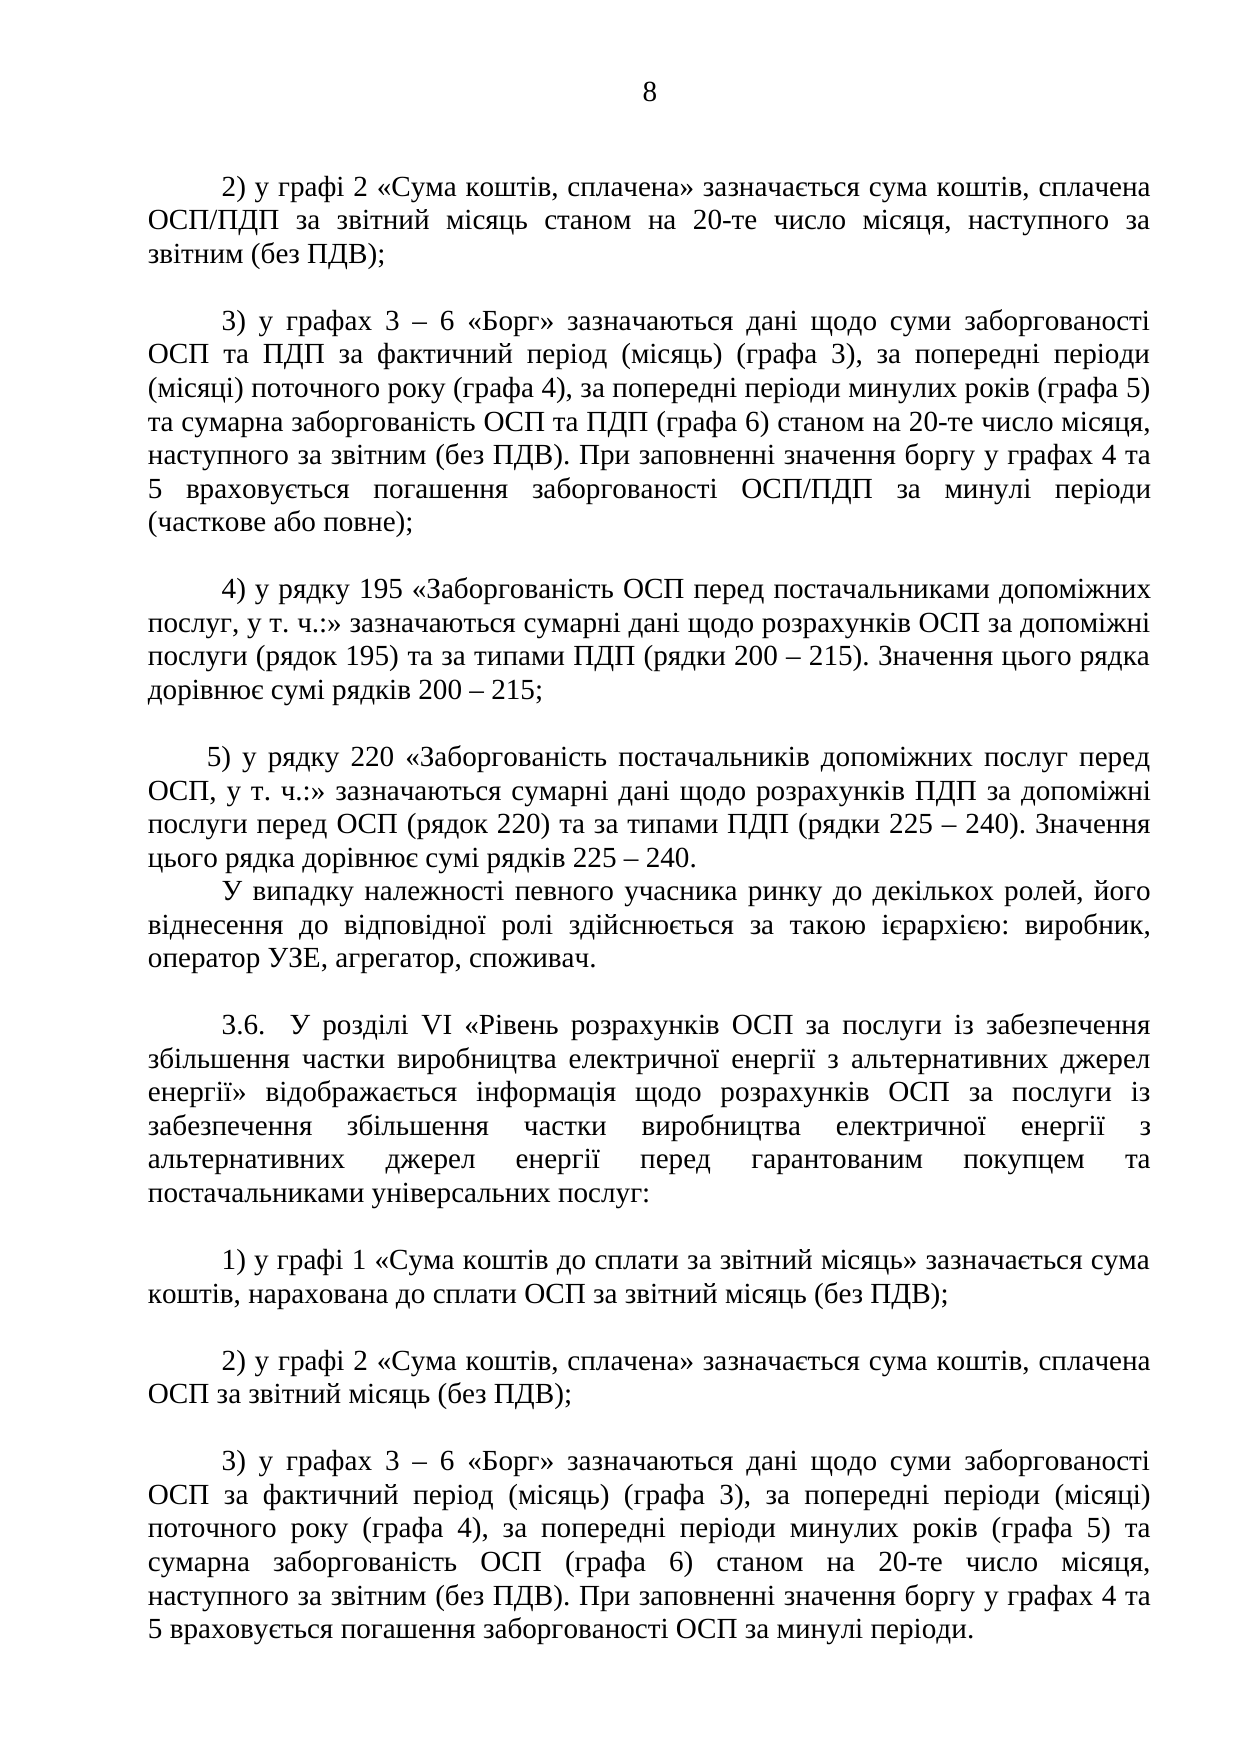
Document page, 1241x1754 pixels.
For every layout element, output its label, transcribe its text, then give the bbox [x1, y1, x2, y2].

list 3) у графах 3 – 6 «Борг» зазначаються дані щодо суми заборгованості ОСП за фактичний період (місяць) (графа 3), за попередні періоди (місяці) поточного року (графа 4), за попередні періоди минулих років (графа 5) та сумарна заборгованість ОСП (графа 6) станом на 20-те число місяця, наступного за звітним (без ПДВ). При заповненні значення боргу у графах 4 та 5 враховується погашення заборгованості ОСП за минулі періоди. [148, 1443, 1152, 1645]
list 3) у графах 3 – 6 «Борг» зазначаються дані щодо суми заборгованості ОСП та ПДП за фактичний період (місяць) (графа 3), за попередні періоди (місяці) поточного року (графа 4), за попередні періоди минулих років (графа 5) та сумарна заборгованість ОСП та ПДП (графа 6) станом на 20-те число місяця, наступного за звітним (без ПДВ). При заповненні значення боргу у графах 4 та 5 враховується погашення заборгованості ОСП/ПДП за минулі періоди (часткове або повне); [148, 303, 1152, 538]
text 5) у рядку 220 «Заборгованість постачальників допоміжних послуг перед ОСП, у т. ч.:» зазначаються сумарні дані щодо розрахунків ПДП за допоміжні послуги перед ОСП (рядок 220) та за типами ПДП (рядки 225 – 240). Значення цього рядка дорівнює сумі рядків 225 – 240. [148, 739, 1152, 873]
list 1) у графі 1 «Сума коштів до сплати за звітний місяць» зазначається сума коштів, нарахована до сплати ОСП за звітний місяць (без ПДВ); [148, 1242, 1152, 1309]
list 4) у рядку 195 «Заборгованість ОСП перед постачальниками допоміжних послуг, у т. ч.:» зазначаються сумарні дані щодо розрахунків ОСП за допоміжні послуги (рядок 195) та за типами ПДП (рядки 200 – 215). Значення цього рядка дорівнює сумі рядків 200 – 215; [148, 571, 1152, 706]
list 3.6. У розділі VІ «Рівень розрахунків ОСП за послуги із забезпечення збільшення частки виробництва електричної енергії з альтернативних джерел енергії» відображається інформація щодо розрахунків ОСП за послуги із забезпечення збільшення частки виробництва електричної енергії з альтернативних джерел енергії перед гарантованим покупцем та постачальниками універсальних послуг: [148, 1007, 1152, 1209]
list 2) у графі 2 «Сума коштів, сплачена» зазначається сума коштів, сплачена ОСП за звітний місяць (без ПДВ); [148, 1343, 1152, 1410]
list 2) у графі 2 «Сума коштів, сплачена» зазначається сума коштів, сплачена ОСП/ПДП за звітний місяць станом на 20-те число місяця, наступного за звітним (без ПДВ); [148, 169, 1152, 269]
text У випадку належності певного учасника ринку до декількох ролей, його віднесення до відповідної ролі здійснюється за такою ієрархією: виробник, оператор УЗЕ, агрегатор, споживач. [148, 873, 1152, 974]
